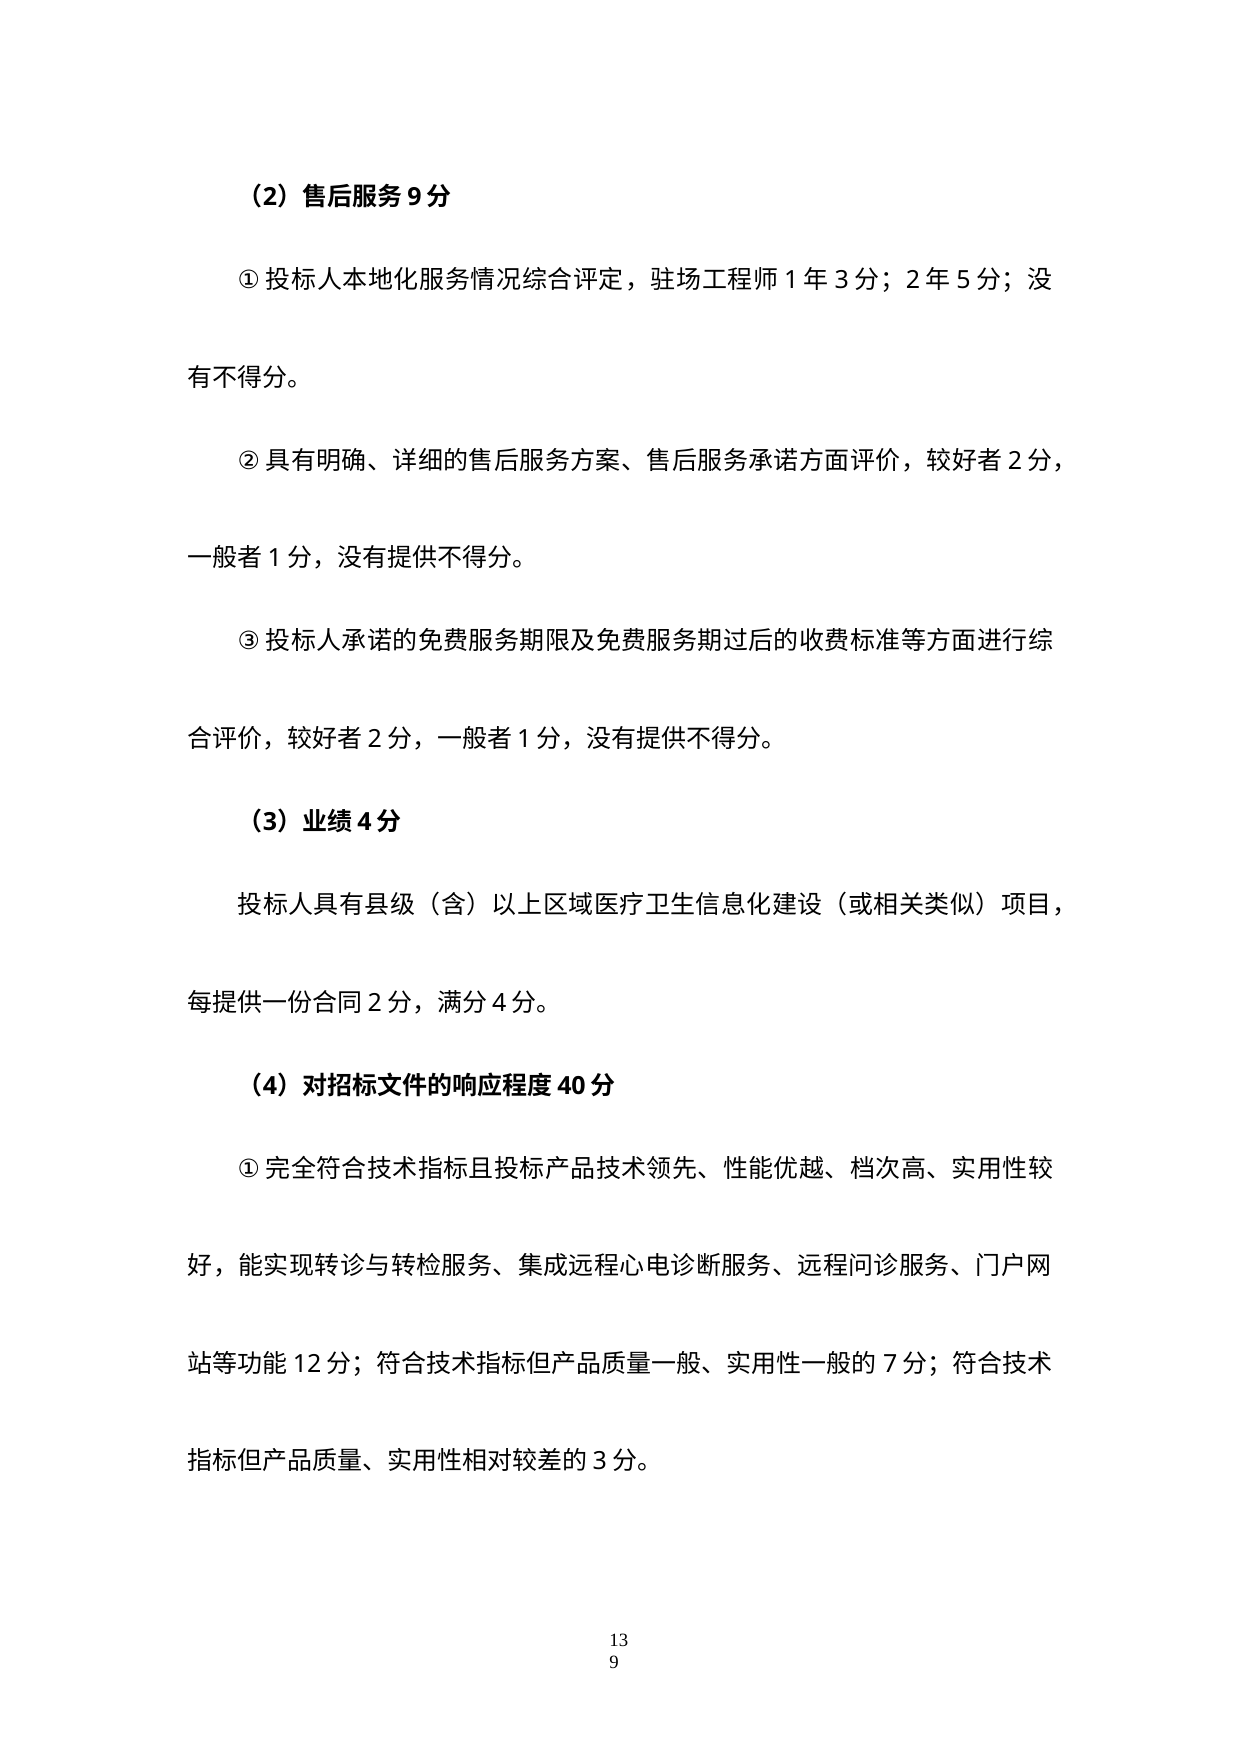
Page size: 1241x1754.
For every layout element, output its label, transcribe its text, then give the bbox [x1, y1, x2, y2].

text ①完全符合技术指标且投标产品技术领先、性能优越、档次高、实用性较好，能实现转诊与转检服务、集成远程心电诊断服务、远程问诊服务、门户网站等功能12分；符合技术指标但产品质量一般、实用性一般的7分；符合技术指标但产品质量、实用性相对较差的3分。 [187, 1134, 1053, 1491]
text ③投标人承诺的免费服务期限及免费服务期过后的收费标准等方面进行综合评价，较好者2分，一般者1分，没有提供不得分。 [187, 606, 1053, 769]
text （3）业绩4分 [187, 787, 1053, 852]
text （2）售后服务9分 [187, 162, 1053, 227]
text 投标人具有县级（含）以上区域医疗卫生信息化建设（或相关类似）项目，每提供一份合同2分，满分4分。 [187, 870, 1053, 1033]
text （4）对招标文件的响应程度40分 [187, 1051, 1053, 1116]
text ①投标人本地化服务情况综合评定，驻场工程师1年3分；2年5分；没有不得分。 [187, 245, 1053, 408]
text ②具有明确、详细的售后服务方案、售后服务承诺方面评价，较好者2分，一般者1分，没有提供不得分。 [187, 426, 1053, 588]
